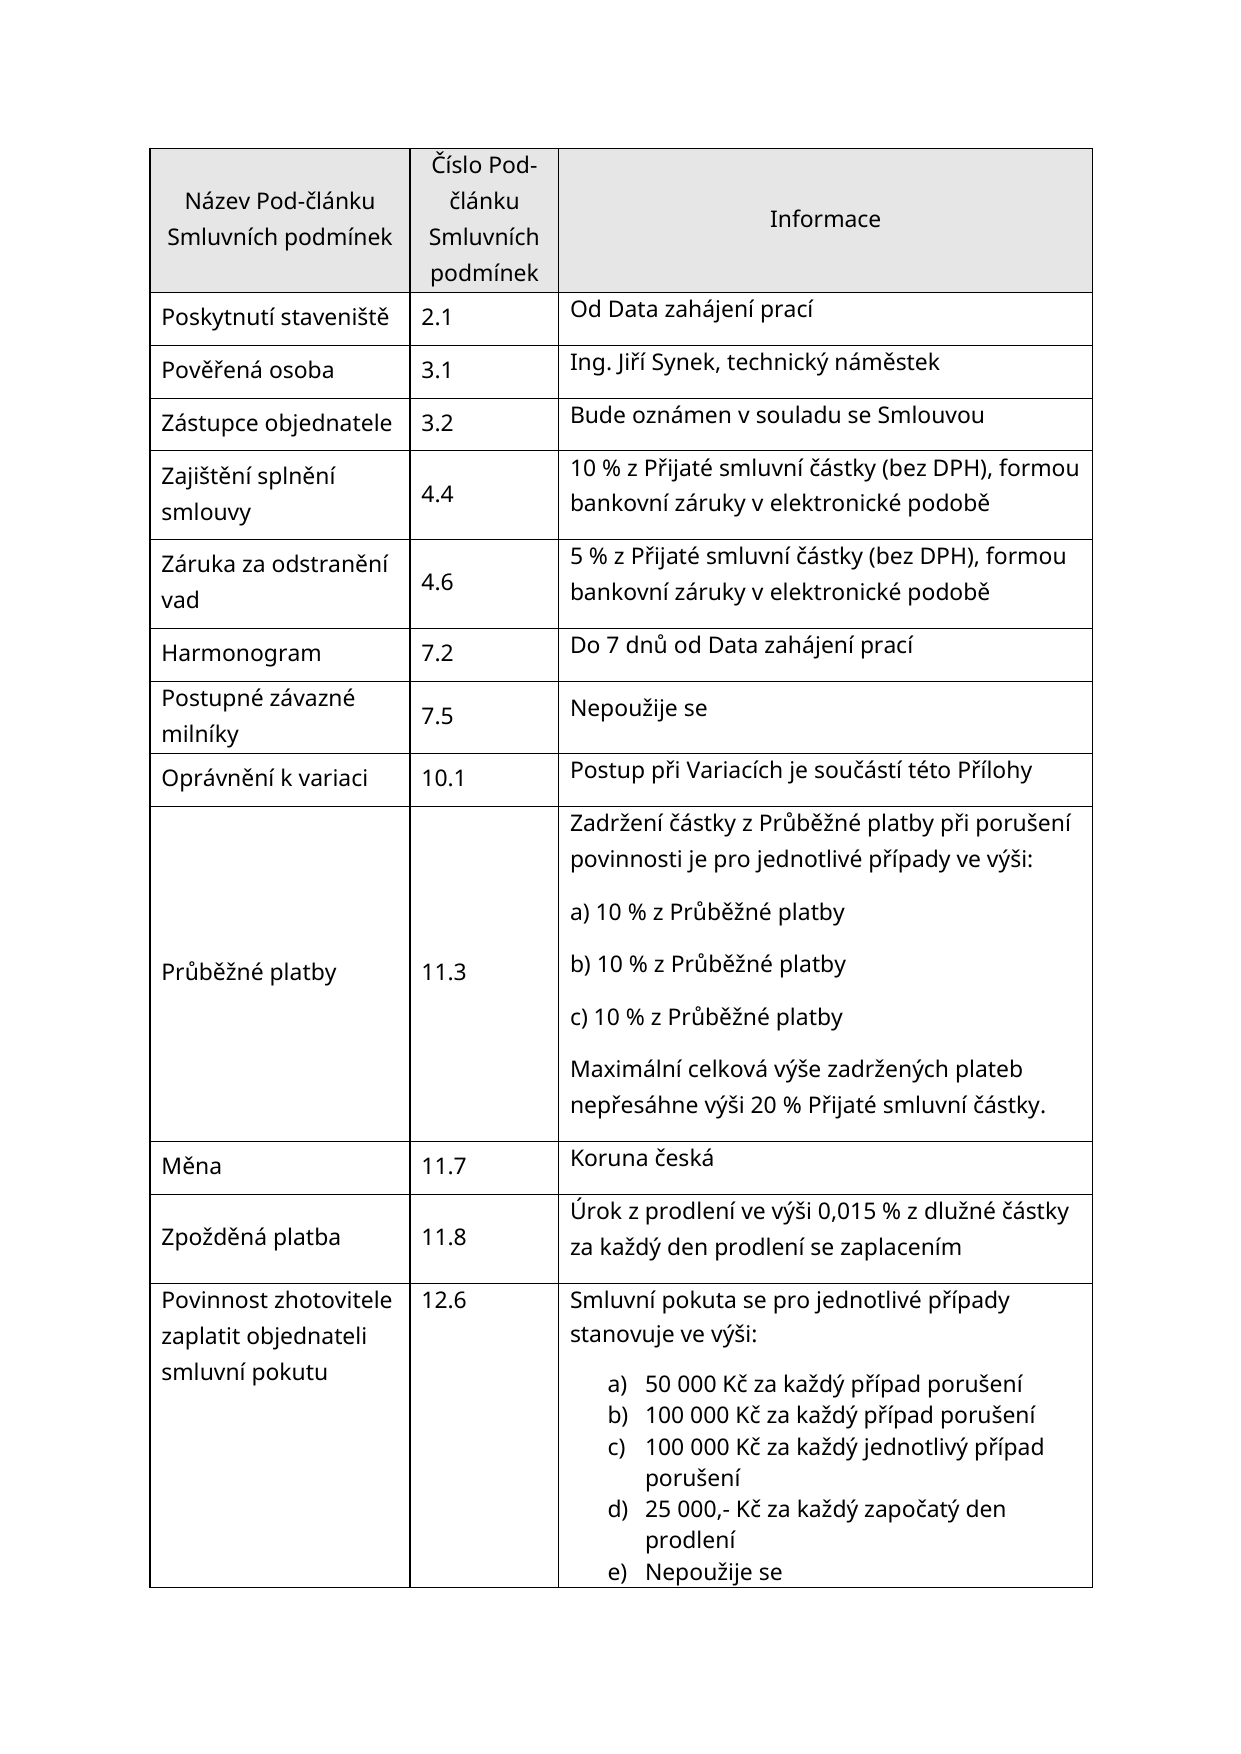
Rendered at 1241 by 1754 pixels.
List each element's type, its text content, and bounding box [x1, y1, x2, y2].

table_cell 7.2 [411, 629, 558, 681]
table_cell 10 % z Přijaté smluvní částky (bez DPH), formou bankovní záruky v elektronické podobě [559, 451, 1092, 539]
table_cell Oprávnění k variaci [151, 754, 409, 806]
table_cell Postupné závazné milníky [151, 682, 409, 753]
table_cell 11.3 [411, 807, 558, 1141]
table_cell Záruka za odstranění vad [151, 540, 409, 628]
table_cell Bude oznámen v souladu se Smlouvou [559, 399, 1092, 450]
table_cell Zadržení částky z Průběžné platby při porušení povinnosti je pro jednotlivé případy ve výši: a) 10 % z Průběžné platby b) 10 % z Průběžné platby c) 10 % z Průběžné platby Maximální celková výše zadržených plateb nepřesáhne výši 20 % Přijaté smluvní částky. [559, 807, 1092, 1141]
table_header Informace [559, 149, 1092, 292]
table_cell 3.2 [411, 399, 558, 450]
table_cell Od Data zahájení prací [559, 293, 1092, 345]
table_cell 2.1 [411, 293, 558, 345]
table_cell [151, 1284, 409, 1587]
table_cell Zpožděná platba [151, 1195, 409, 1283]
table_cell Do 7 dnů od Data zahájení prací [559, 629, 1092, 681]
table_cell Úrok z prodlení ve výši 0,015 % z dlužné částky za každý den prodlení se zaplacením [559, 1195, 1092, 1283]
table_cell Pověřená osoba [151, 346, 409, 398]
table_cell 5 % z Přijaté smluvní částky (bez DPH), formou bankovní záruky v elektronické podobě [559, 540, 1092, 628]
table_cell Harmonogram [151, 629, 409, 681]
table_header Číslo Pod-článku Smluvních podmínek [411, 149, 558, 292]
table_cell Postup při Variacích je součástí této Přílohy [559, 754, 1092, 806]
table_cell 11.7 [411, 1142, 558, 1194]
table_cell 12.6 [411, 1284, 558, 1587]
table_cell Ing. Jiří Synek, technický náměstek [559, 346, 1092, 398]
table_cell 3.1 [411, 346, 558, 398]
table_cell 10.1 [411, 754, 558, 806]
table_cell Měna [151, 1142, 409, 1194]
table_cell 4.4 [411, 451, 558, 539]
table_cell Zástupce objednatele [151, 399, 409, 450]
table_cell Nepoužije se [559, 682, 1092, 753]
table_cell 7.5 [411, 682, 558, 753]
table_cell 11.8 [411, 1195, 558, 1283]
table_cell 4.6 [411, 540, 558, 628]
table_cell Průběžné platby [151, 807, 409, 1141]
table_cell Koruna česká [559, 1142, 1092, 1194]
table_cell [559, 1284, 1092, 1587]
table_cell Zajištění splnění smlouvy [151, 451, 409, 539]
table_cell Poskytnutí staveniště [151, 293, 409, 345]
table_header Název Pod-článku Smluvních podmínek [151, 149, 409, 292]
